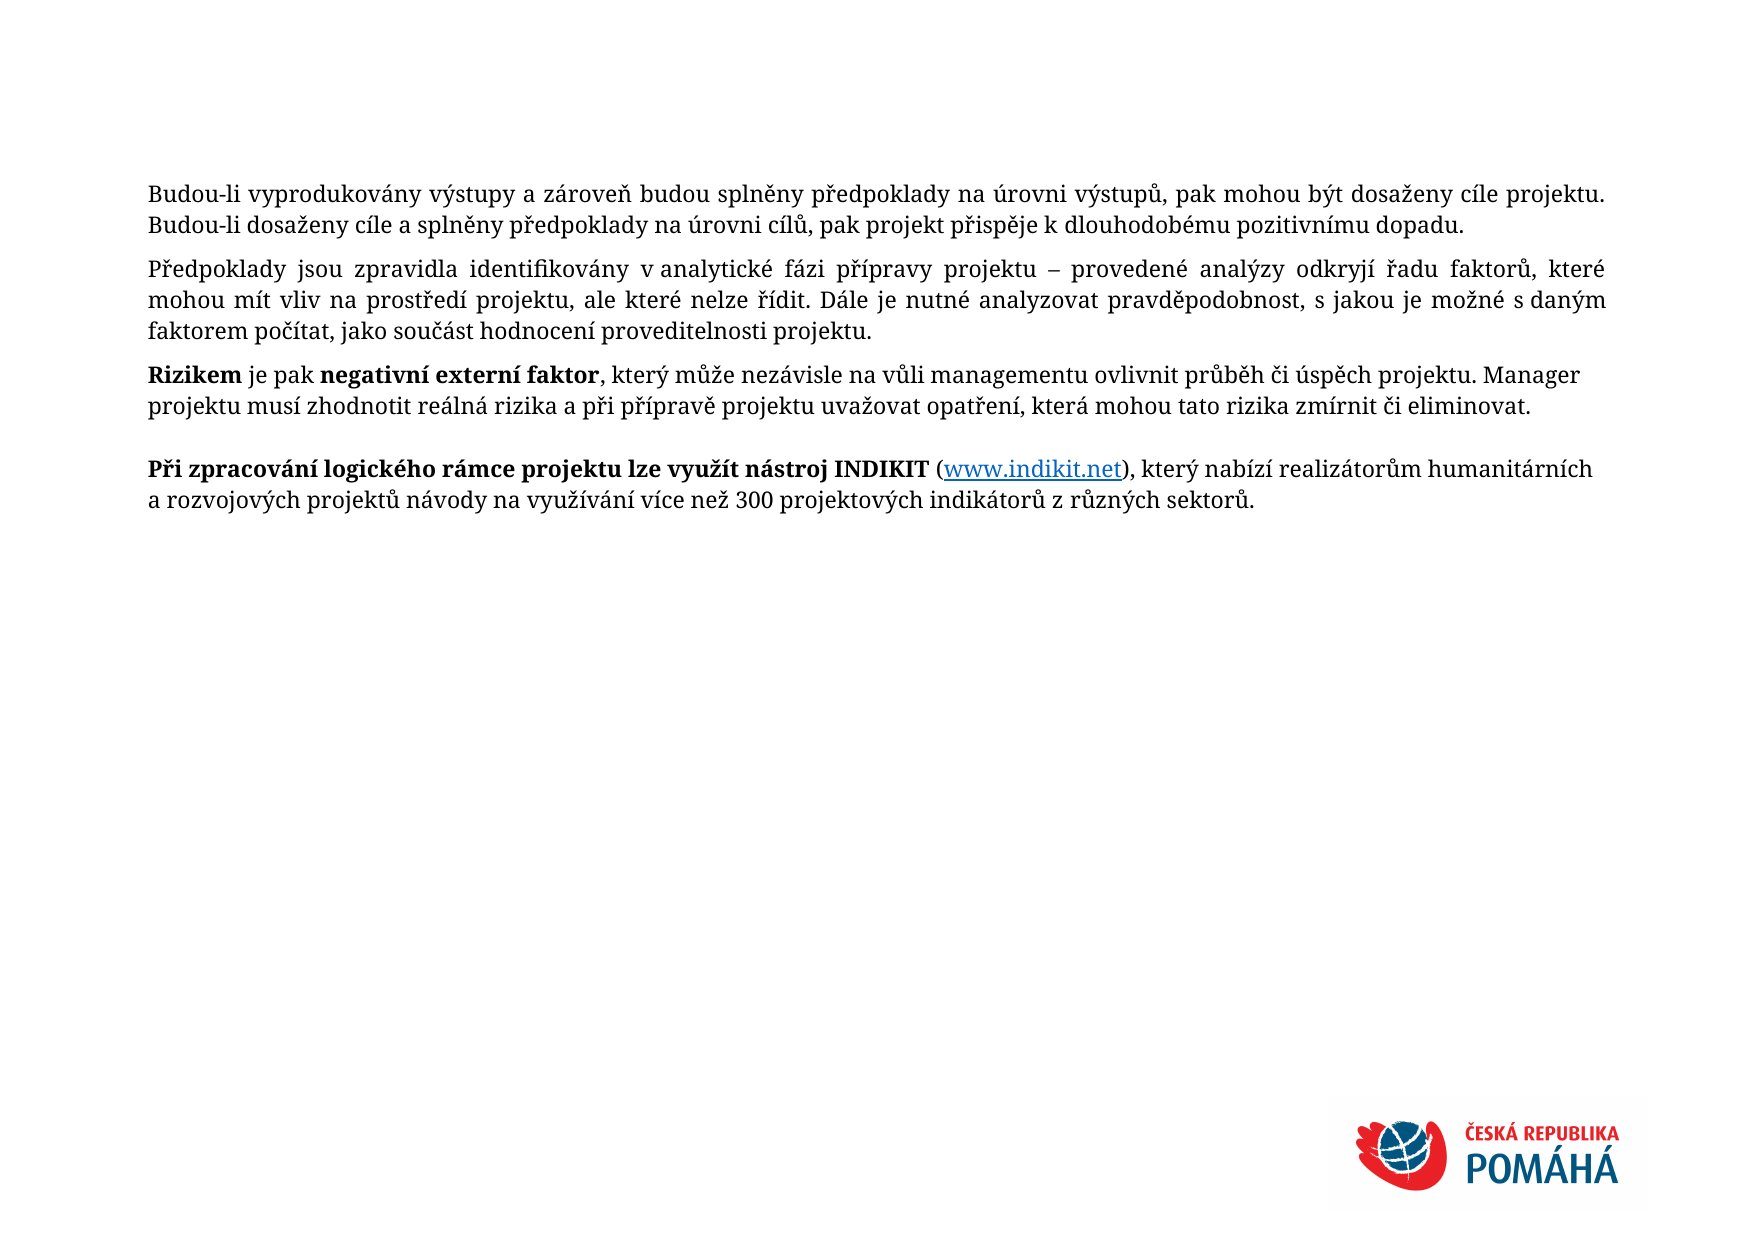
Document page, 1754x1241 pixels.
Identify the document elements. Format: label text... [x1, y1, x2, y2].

text Při zpracování logického rámce projektu lze využít nástroj INDIKIT (www.indikit.net), který nabízí realizátorům humanitárních a rozvojových projektů návody na využívání více než 300 projektových indikátorů z různých sektorů. [148, 453, 1606, 515]
text Předpoklady jsou zpravidla identifikovány v analytické fázi přípravy projektu – provedené analýzy odkryjí řadu faktorů, které mohou mít vliv na prostředí projektu, ale které nelze řídit. Dále je nutné analyzovat pravděpodobnost, s jakou je možné s daným faktorem počítat, jako součást hodnocení proveditelnosti projektu. [148, 253, 1606, 346]
text Rizikem je pak negativní externí faktor, který může nezávisle na vůli managementu ovlivnit průběh či úspěch projektu. Manager projektu musí zhodnotit reálná rizika a při přípravě projektu uvažovat opatření, která mohou tato rizika zmírnit či eliminovat. [148, 359, 1606, 421]
picture [1327, 1097, 1648, 1212]
